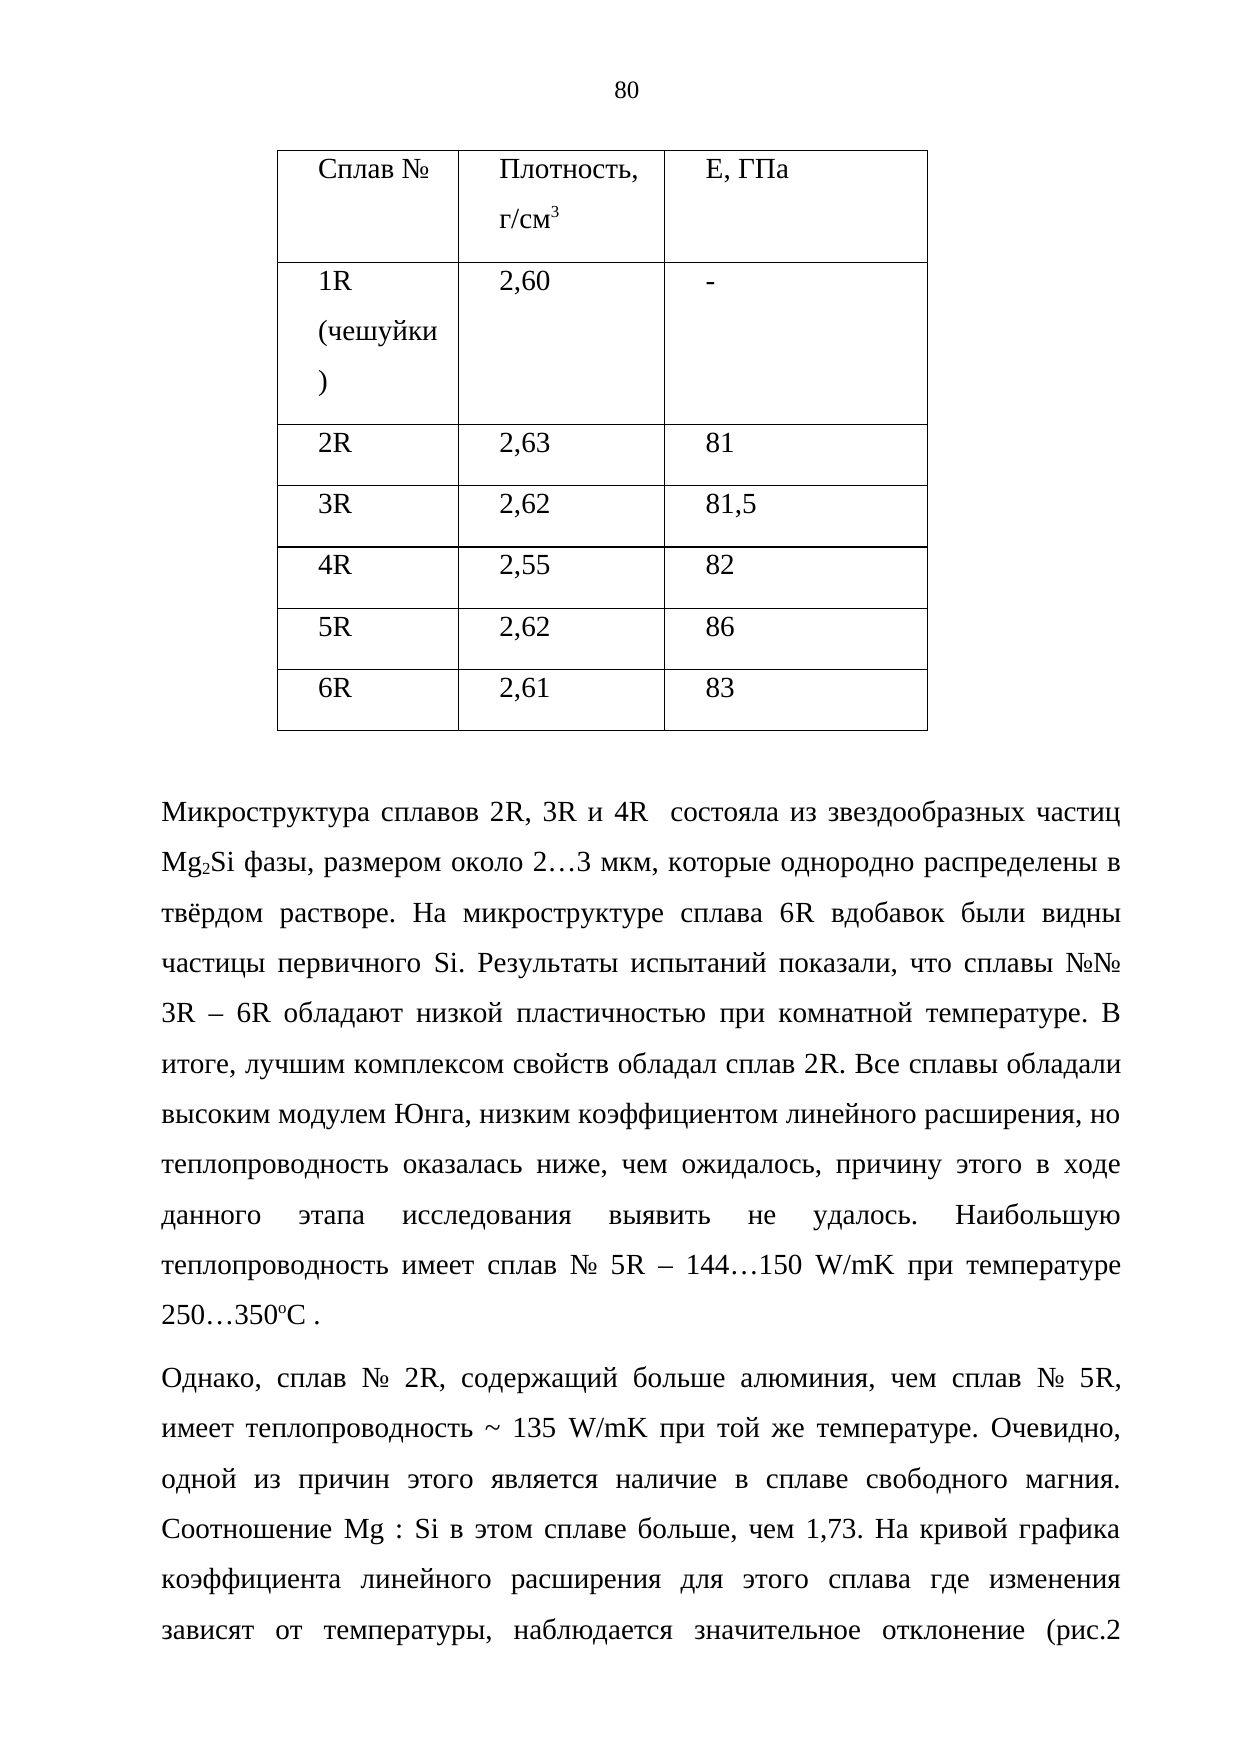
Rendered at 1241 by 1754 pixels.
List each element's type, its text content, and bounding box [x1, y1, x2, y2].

table_cell 81,5 [665, 486, 927, 546]
table_cell 2,61 [459, 670, 664, 730]
table_cell 82 [665, 548, 927, 608]
table_cell 83 [665, 670, 927, 730]
table_cell 1R (чешуйки) [278, 263, 458, 424]
table_cell 6R [278, 670, 458, 730]
table_cell 4R [278, 548, 458, 608]
table_cell 86 [665, 609, 927, 669]
table_cell 3R [278, 486, 458, 546]
table_cell 2,60 [459, 263, 664, 424]
table_header Сплав № [278, 151, 458, 262]
table_cell 2,63 [459, 425, 664, 485]
table_cell 2,55 [459, 548, 664, 608]
table_header E, ГПа [665, 151, 927, 262]
table_cell 2,62 [459, 609, 664, 669]
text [161, 1360, 1121, 1645]
table_header Плотность, г/см3 [459, 151, 664, 262]
table_cell 5R [278, 609, 458, 669]
table_cell - [665, 263, 927, 424]
table_cell 2,62 [459, 486, 664, 546]
table_cell 81 [665, 425, 927, 485]
text Микроструктура сплавов 2R, 3R и 4R состояла из звездообразных частиц Mg2Si фазы, размером около 2…3 мкм, которые однородно распределены в твёрдом растворе. На микроструктуре сплава 6R вдобавок были видны частицы первичного Si. Результаты испытаний показали, что сплавы №№ 3R – 6R обладают низкой пластичностью при комнатной температуре. В итоге, лучшим комплексом свойств обладал сплав 2R. Все сплавы обладали высоким модулем Юнга, низким коэффициентом линейного расширения, но теплопроводность оказалась ниже, чем ожидалось, причину этого в ходе данного этапа исследования выявить не удалось. Наибольшую теплопроводность имеет сплав № 5R – 144…150 W/mK при температуре 250…350оС . [161, 794, 1121, 1331]
table_cell 2R [278, 425, 458, 485]
